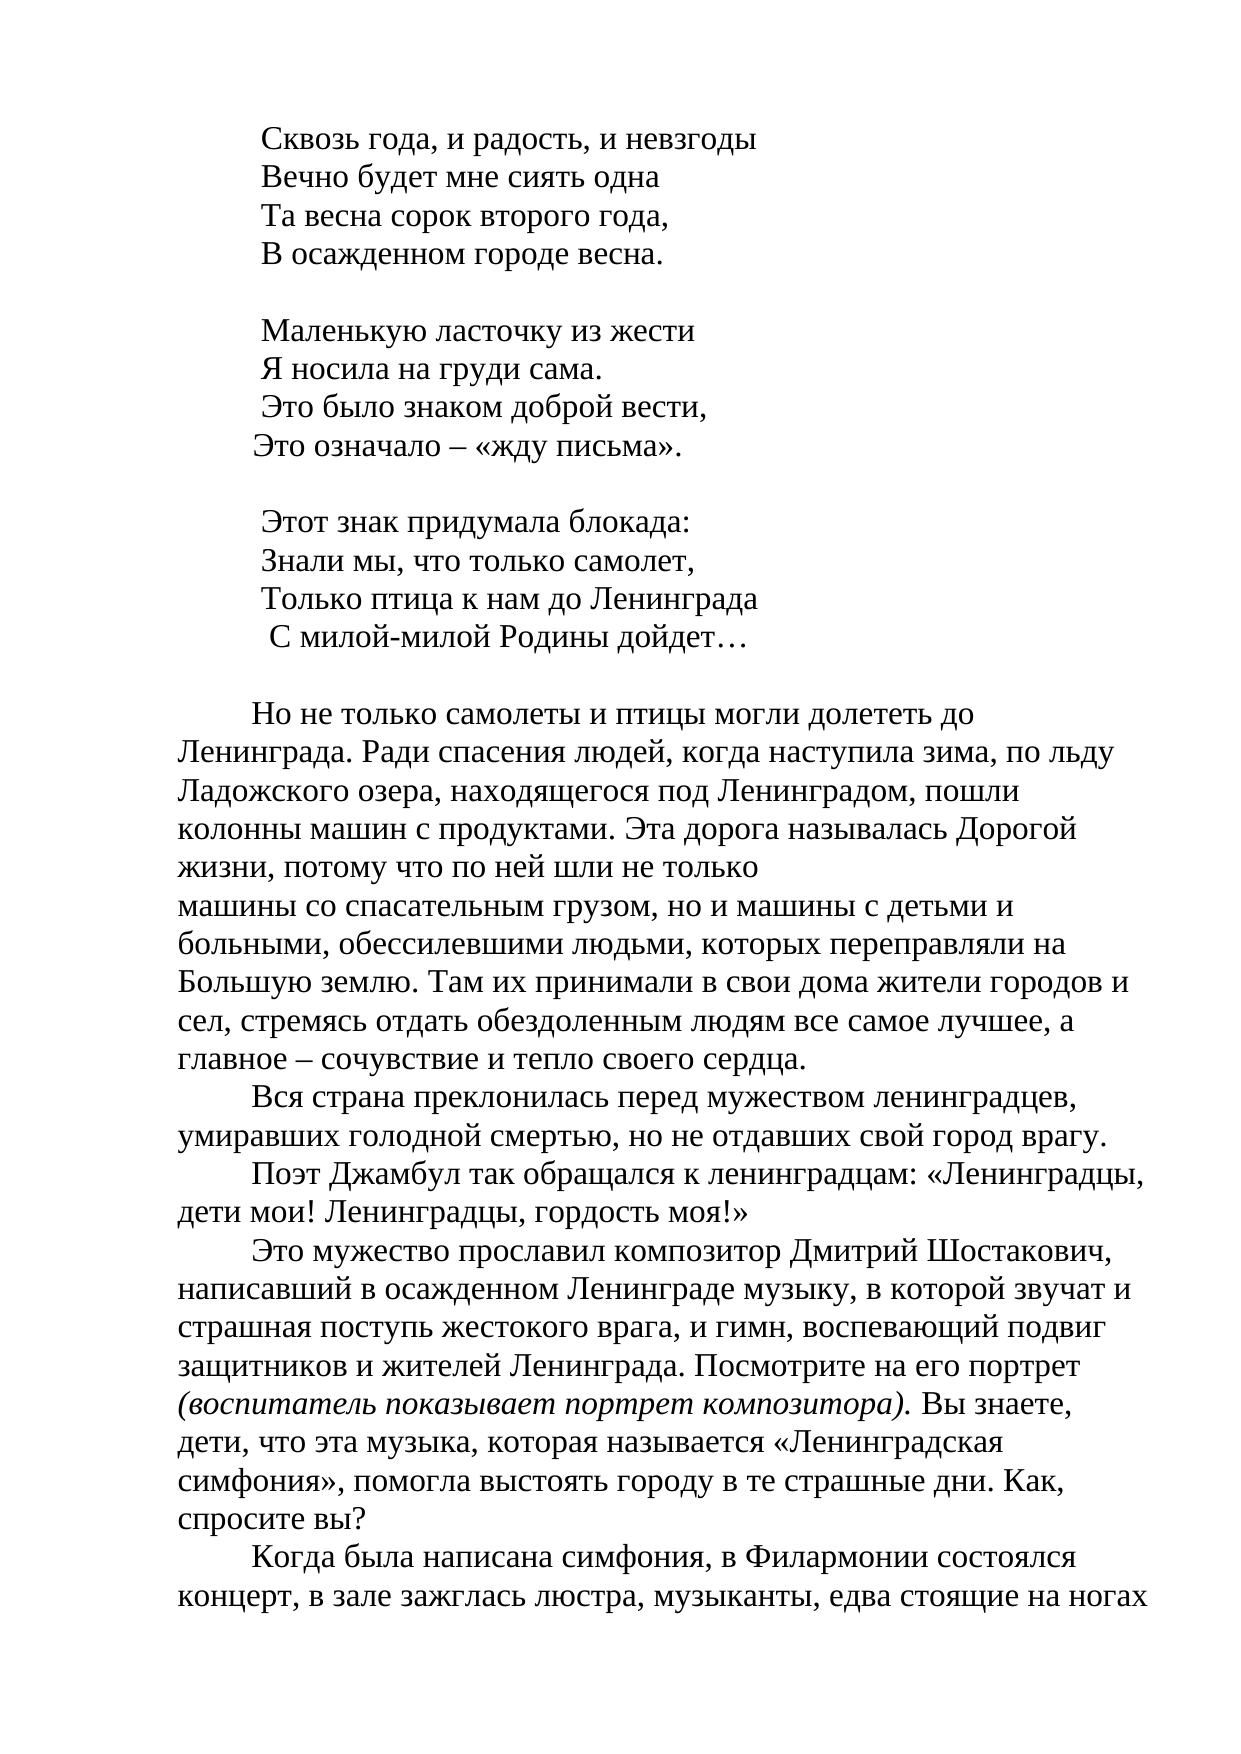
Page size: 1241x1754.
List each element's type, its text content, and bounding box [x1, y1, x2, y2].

text Вечно будет мне сиять одна [177, 156, 1152, 195]
text Это означало – «жду письма». [177, 425, 1152, 463]
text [177, 1536, 1152, 1613]
text Я носила на груди сама. [177, 348, 1152, 386]
text Маленькую ласточку из жести [177, 310, 1152, 348]
text Знали мы, что только самолет, [177, 540, 1152, 578]
text машины со спасательным грузом, но и машины с детьми и больными, обессилевшими людьми, которых переправляли на Большую землю. Там их принимали в свои дома жители городов и сел, стремясь отдать обездоленным людям все самое лучшее, а главное – сочувствие и тепло своего сердца. [177, 885, 1152, 1076]
text Сквозь года, и радость, и невзгоды [177, 118, 1152, 156]
text Это мужество прославил композитор Дмитрий Шостакович, написавший в осажденном Ленинграде музыку, в которой звучат и страшная поступь жестокого врага, и гимн, воспевающий подвиг защитников и жителей Ленинграда. Посмотрите на его портрет (воспитатель показывает портрет композитора). Вы знаете, дети, что эта музыка, которая называется «Ленинградская симфония», помогла выстоять городу в те страшные дни. Как, спросите вы? [177, 1230, 1152, 1536]
text С милой-милой Родины дойдет… [177, 616, 1152, 655]
text Но не только самолеты и птицы могли долететь до Ленинграда. Ради спасения людей, когда наступила зима, по льду Ладожского озера, находящегося под Ленинградом, пошли колонны машин с продуктами. Эта дорога называлась Дорогой жизни, потому что по ней шли не только [177, 693, 1152, 885]
text Та весна сорок второго года, [177, 195, 1152, 233]
text Вся страна преклонилась перед мужеством ленинградцев, умиравших голодной смертью, но не отдавших свой город врагу. [177, 1076, 1152, 1153]
text Это было знаком доброй вести, [177, 386, 1152, 425]
text В осажденном городе весна. [177, 233, 1152, 271]
text Поэт Джамбул так обращался к ленинградцам: «Ленинградцы, дети мои! Ленинградцы, гордость моя!» [177, 1153, 1152, 1230]
text Только птица к нам до Ленинграда [177, 578, 1152, 616]
text Этот знак придумала блокада: [177, 501, 1152, 540]
